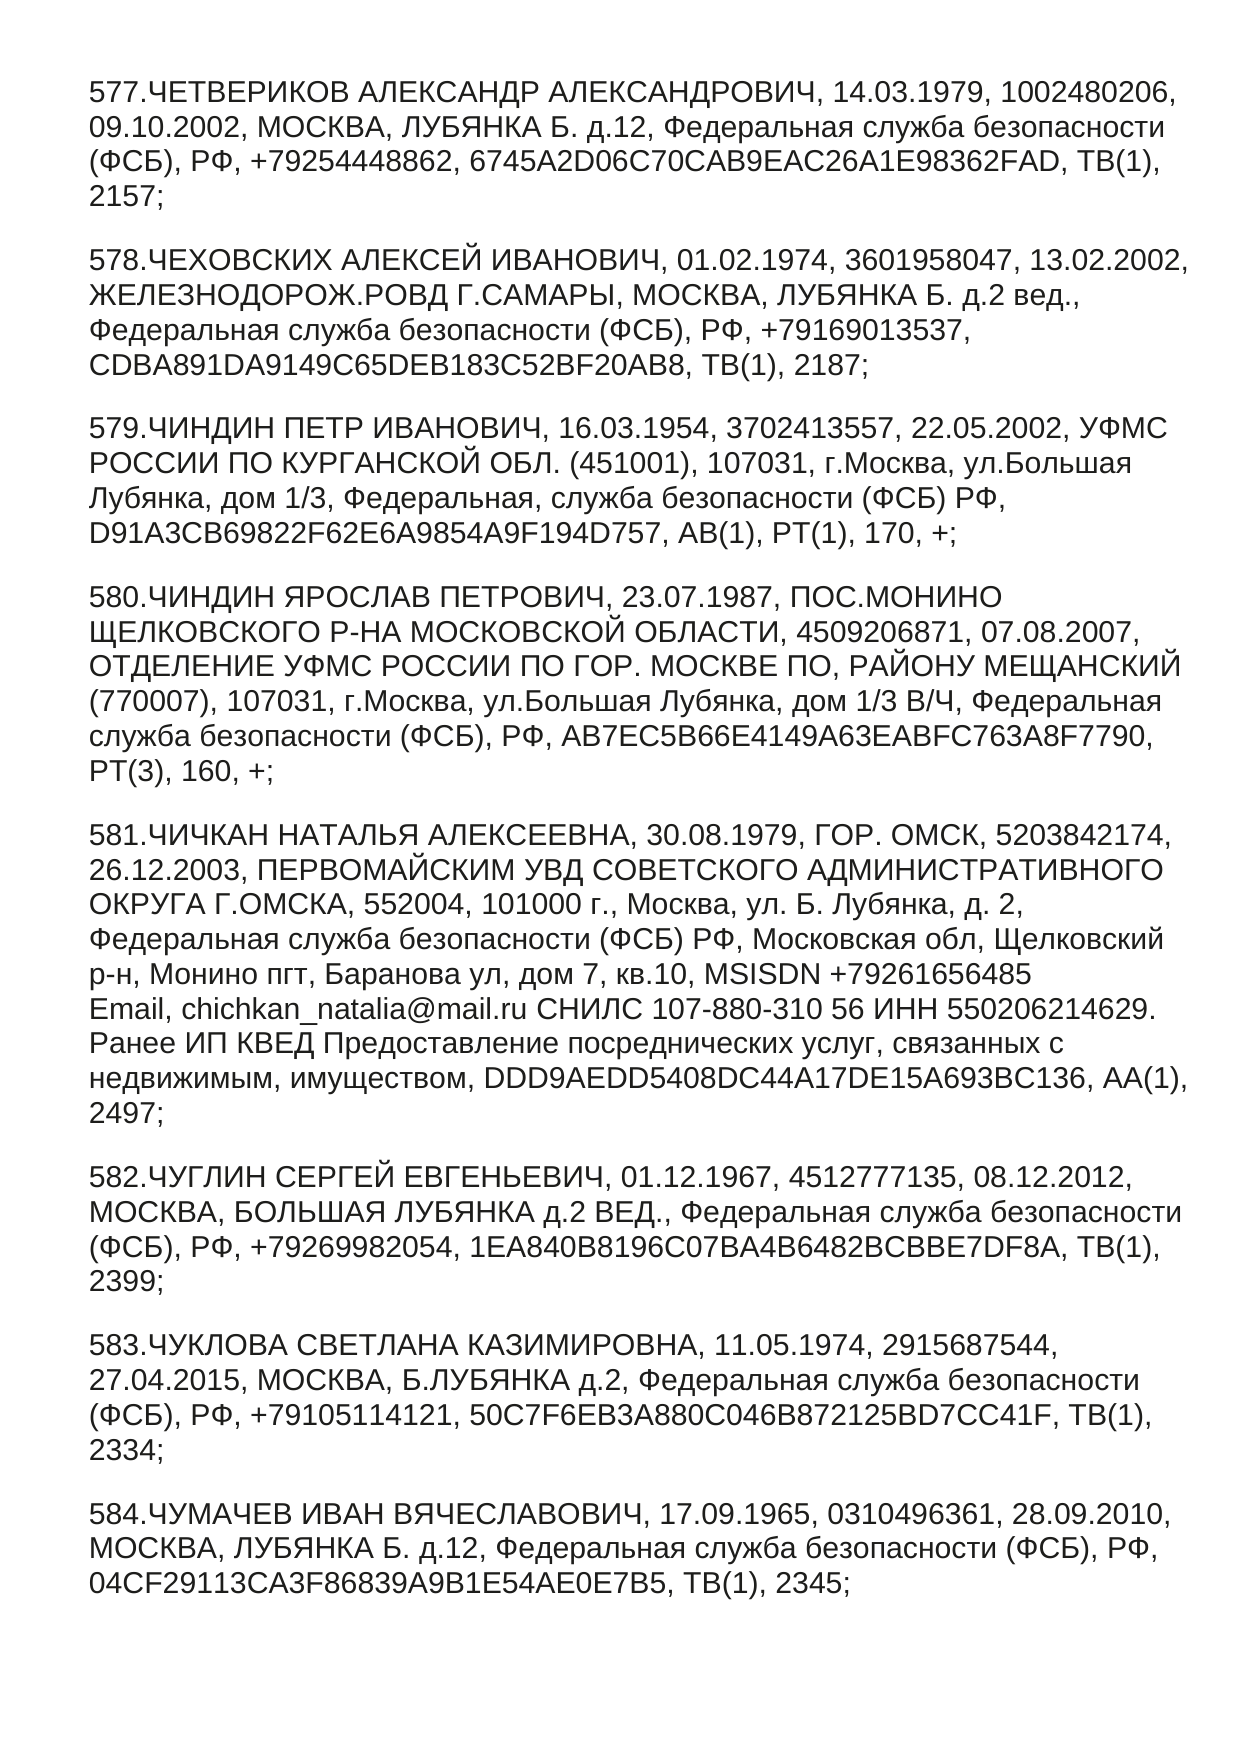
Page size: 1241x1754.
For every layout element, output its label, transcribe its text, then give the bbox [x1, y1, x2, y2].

text 584.ЧУМАЧЕВ ИВАН ВЯЧЕСЛАВОВИЧ, 17.09.1965, 0310496361, 28.09.2010, МОСКВА, ЛУБЯНКА Б. д.12, Федеральная служба безопасности (ФСБ), РФ, 04CF29113CA3F86839A9B1E54AE0E7B5, ТВ(1), 2345; [89, 1496, 1196, 1600]
text 581.ЧИЧКАН НАТАЛЬЯ АЛЕКСЕЕВНА, 30.08.1979, ГОР. ОМСК, 5203842174, 26.12.2003, ПЕРВОМАЙСКИМ УВД СОВЕТСКОГО АДМИНИСТРАТИВНОГО ОКРУГА Г.ОМСКА, 552004, 101000 г., Москва, ул. Б. Лубянка, д. 2, Федеральная служба безопасности (ФСБ) РФ, Московская обл, Щелковский р-н, Монино пгт, Баранова ул, дом 7, кв.10, MSISDN +79261656485 Email, chichkan_natalia@mail.ru СНИЛС 107-880-310 56 ИНН 550206214629. Ранее ИП КВЕД Предоставление посреднических услуг, связанных с недвижимым, имуществом, DDD9AEDD5408DC44A17DE15A693BC136, АА(1), 2497; [89, 817, 1196, 1130]
text 582.ЧУГЛИН СЕРГЕЙ ЕВГЕНЬЕВИЧ, 01.12.1967, 4512777135, 08.12.2012, МОСКВА, БОЛЬШАЯ ЛУБЯНКА д.2 ВЕД., Федеральная служба безопасности (ФСБ), РФ, +79269982054, 1EA840B8196C07BA4B6482BCBBE7DF8A, ТВ(1), 2399; [89, 1159, 1196, 1298]
text 583.ЧУКЛОВА СВЕТЛАНА КАЗИМИРОВНА, 11.05.1974, 2915687544, 27.04.2015, МОСКВА, Б.ЛУБЯНКА д.2, Федеральная служба безопасности (ФСБ), РФ, +79105114121, 50C7F6EB3A880C046B872125BD7CC41F, ТВ(1), 2334; [89, 1327, 1196, 1467]
text 578.ЧЕХОВСКИХ АЛЕКСЕЙ ИВАНОВИЧ, 01.02.1974, 3601958047, 13.02.2002, ЖЕЛЕЗНОДОРОЖ.РОВД Г.САМАРЫ, МОСКВА, ЛУБЯНКА Б. д.2 вед., Федеральная служба безопасности (ФСБ), РФ, +79169013537, CDBA891DA9149C65DEB183C52BF20AB8, ТВ(1), 2187; [89, 242, 1196, 381]
text 580.ЧИНДИН ЯРОСЛАВ ПЕТРОВИЧ, 23.07.1987, ПОС.МОНИНО ЩЕЛКОВСКОГО Р-НА МОСКОВСКОЙ ОБЛАСТИ, 4509206871, 07.08.2007, ОТДЕЛЕНИЕ УФМС РОССИИ ПО ГОР. МОСКВЕ ПО, РАЙОНУ МЕЩАНСКИЙ (770007), 107031, г.Москва, ул.Большая Лубянка, дом 1/3 В/Ч, Федеральная служба безопасности (ФСБ), РФ, AB7EC5B66E4149A63EABFC763A8F7790, РT(3), 160, +; [89, 579, 1196, 788]
text 577.ЧЕТВЕРИКОВ АЛЕКСАНДР АЛЕКСАНДРОВИЧ, 14.03.1979, 1002480206, 09.10.2002, МОСКВА, ЛУБЯНКА Б. д.12, Федеральная служба безопасности (ФСБ), РФ, +79254448862, 6745A2D06C70CAB9EAC26A1E98362FAD, ТВ(1), 2157; [89, 74, 1196, 213]
text 579.ЧИНДИН ПЕТР ИВАНОВИЧ, 16.03.1954, 3702413557, 22.05.2002, УФМС РОССИИ ПО КУРГАНСКОЙ ОБЛ. (451001), 107031, г.Москва, ул.Большая Лубянка, дом 1/3, Федеральная, служба безопасности (ФСБ) РФ, D91A3CB69822F62E6A9854A9F194D757, АВ(1), РT(1), 170, +; [89, 411, 1196, 550]
